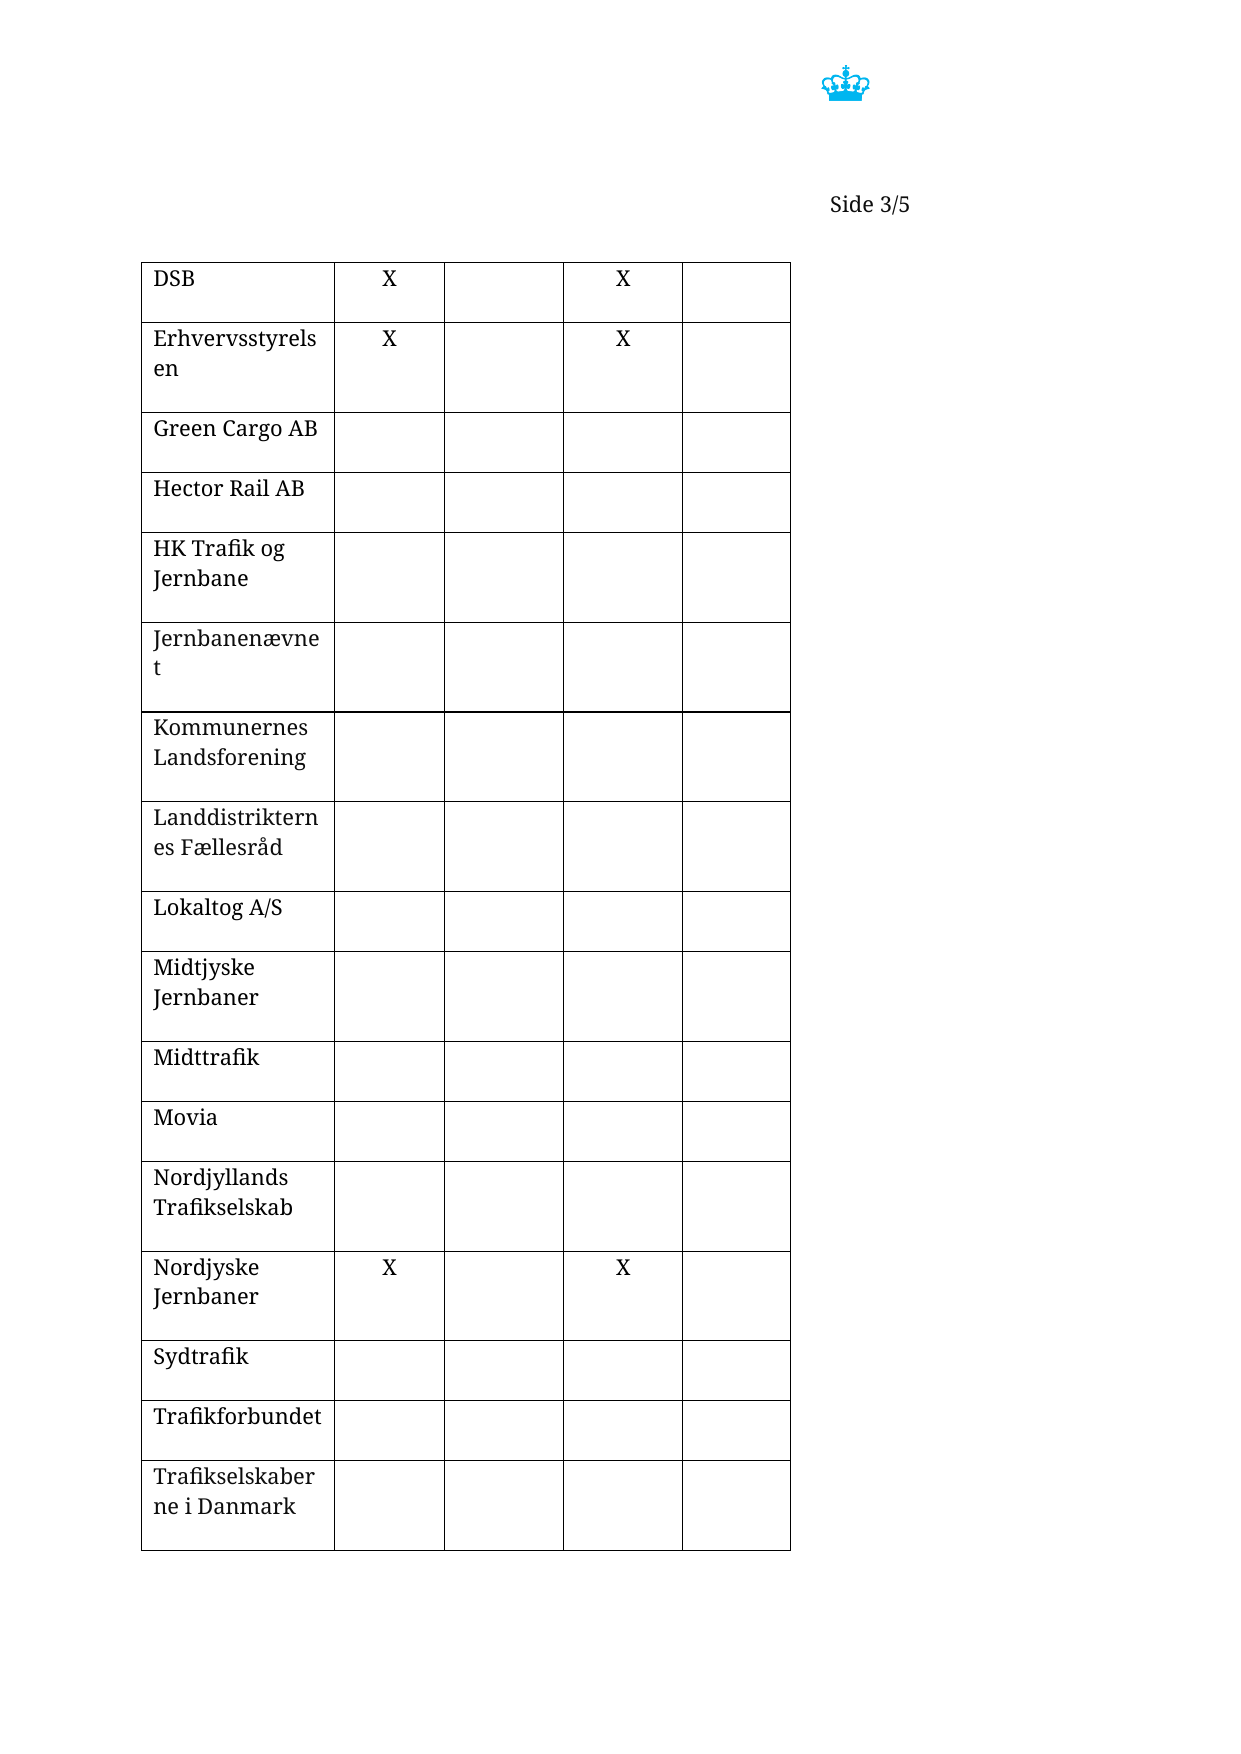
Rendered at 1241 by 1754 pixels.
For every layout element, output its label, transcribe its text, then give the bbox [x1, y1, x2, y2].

table_cell [445, 413, 563, 472]
table_cell [683, 473, 790, 532]
picture [860, 80, 867, 87]
table_cell [564, 713, 682, 801]
table_cell [335, 623, 444, 711]
table_cell [445, 263, 563, 322]
table_cell [335, 533, 444, 622]
table_cell [445, 1341, 563, 1400]
table_cell Midtjyske Jernbaner [142, 952, 334, 1041]
table_cell [445, 892, 563, 951]
table_cell Nordjyllands Trafikselskab [142, 1162, 334, 1251]
table_cell Trafikforbundet [142, 1401, 334, 1460]
table_cell [445, 323, 563, 412]
table_cell [335, 473, 444, 532]
table_cell [335, 1401, 444, 1460]
table_cell [445, 1042, 563, 1101]
table_cell DSB [142, 263, 334, 322]
picture [849, 78, 858, 91]
table_cell Kommunernes Landsforening [142, 713, 334, 801]
table_cell [683, 533, 790, 622]
table_cell [335, 413, 444, 472]
table_cell [683, 1461, 790, 1550]
table_cell Erhvervsstyrelsen [142, 323, 334, 412]
table_cell [683, 1252, 790, 1340]
table_cell Trafikselskaberne i Danmark [142, 1461, 334, 1550]
table_cell [445, 1401, 563, 1460]
table_cell [445, 1102, 563, 1161]
table_cell [445, 1252, 563, 1340]
table_cell [335, 802, 444, 891]
table_cell X [564, 323, 682, 412]
table_cell [335, 892, 444, 951]
table_cell [683, 623, 790, 711]
table_cell Nordjyske Jernbaner [142, 1252, 334, 1340]
picture [821, 65, 844, 80]
table_cell [564, 952, 682, 1041]
table_cell [445, 1162, 563, 1251]
table_cell [564, 1162, 682, 1251]
table_cell X [335, 1252, 444, 1340]
table_cell [683, 1341, 790, 1400]
table_cell [683, 1042, 790, 1101]
table_cell [564, 1102, 682, 1161]
table_cell [683, 1162, 790, 1251]
table_cell [335, 1162, 444, 1251]
table_cell [335, 1042, 444, 1101]
table_cell [683, 323, 790, 412]
table_cell [683, 1102, 790, 1161]
table_cell [335, 713, 444, 801]
table_cell [564, 892, 682, 951]
table_cell [335, 952, 444, 1041]
table_cell Movia [142, 1102, 334, 1161]
table_cell [564, 1401, 682, 1460]
table_cell [683, 952, 790, 1041]
table_cell Landdistrikternes Fællesråd [142, 802, 334, 891]
table_cell Green Cargo AB [142, 413, 334, 472]
table_cell [445, 533, 563, 622]
table_cell [564, 533, 682, 622]
table_cell [445, 1461, 563, 1550]
table_cell [564, 413, 682, 472]
table_cell Hector Rail AB [142, 473, 334, 532]
picture [821, 90, 828, 101]
table_cell [445, 802, 563, 891]
table_cell HK Trafik og Jernbane [142, 533, 334, 622]
table_cell [564, 623, 682, 711]
table_cell Midttrafik [142, 1042, 334, 1101]
table_cell Jernbanenævnet [142, 623, 334, 711]
picture [825, 80, 831, 87]
picture [834, 78, 843, 91]
picture [862, 90, 870, 101]
table_cell [564, 802, 682, 891]
table_cell Lokaltog A/S [142, 892, 334, 951]
table_cell [683, 802, 790, 891]
table_cell [445, 713, 563, 801]
picture [848, 65, 870, 79]
table_cell [335, 1102, 444, 1161]
table_cell X [335, 263, 444, 322]
table_cell [445, 473, 563, 532]
table_cell [335, 1461, 444, 1550]
table_cell [683, 713, 790, 801]
table_cell X [335, 323, 444, 412]
table_cell [564, 473, 682, 532]
table_cell [445, 623, 563, 711]
table_cell X [564, 263, 682, 322]
table_cell [445, 952, 563, 1041]
table_cell [564, 1461, 682, 1550]
table_cell [683, 1401, 790, 1460]
table_cell [683, 413, 790, 472]
table_cell [683, 263, 790, 322]
table_cell [564, 1341, 682, 1400]
table_cell [683, 892, 790, 951]
table_cell X [564, 1252, 682, 1340]
table_cell [564, 1042, 682, 1101]
table_cell [335, 1341, 444, 1400]
table_cell Sydtrafik [142, 1341, 334, 1400]
